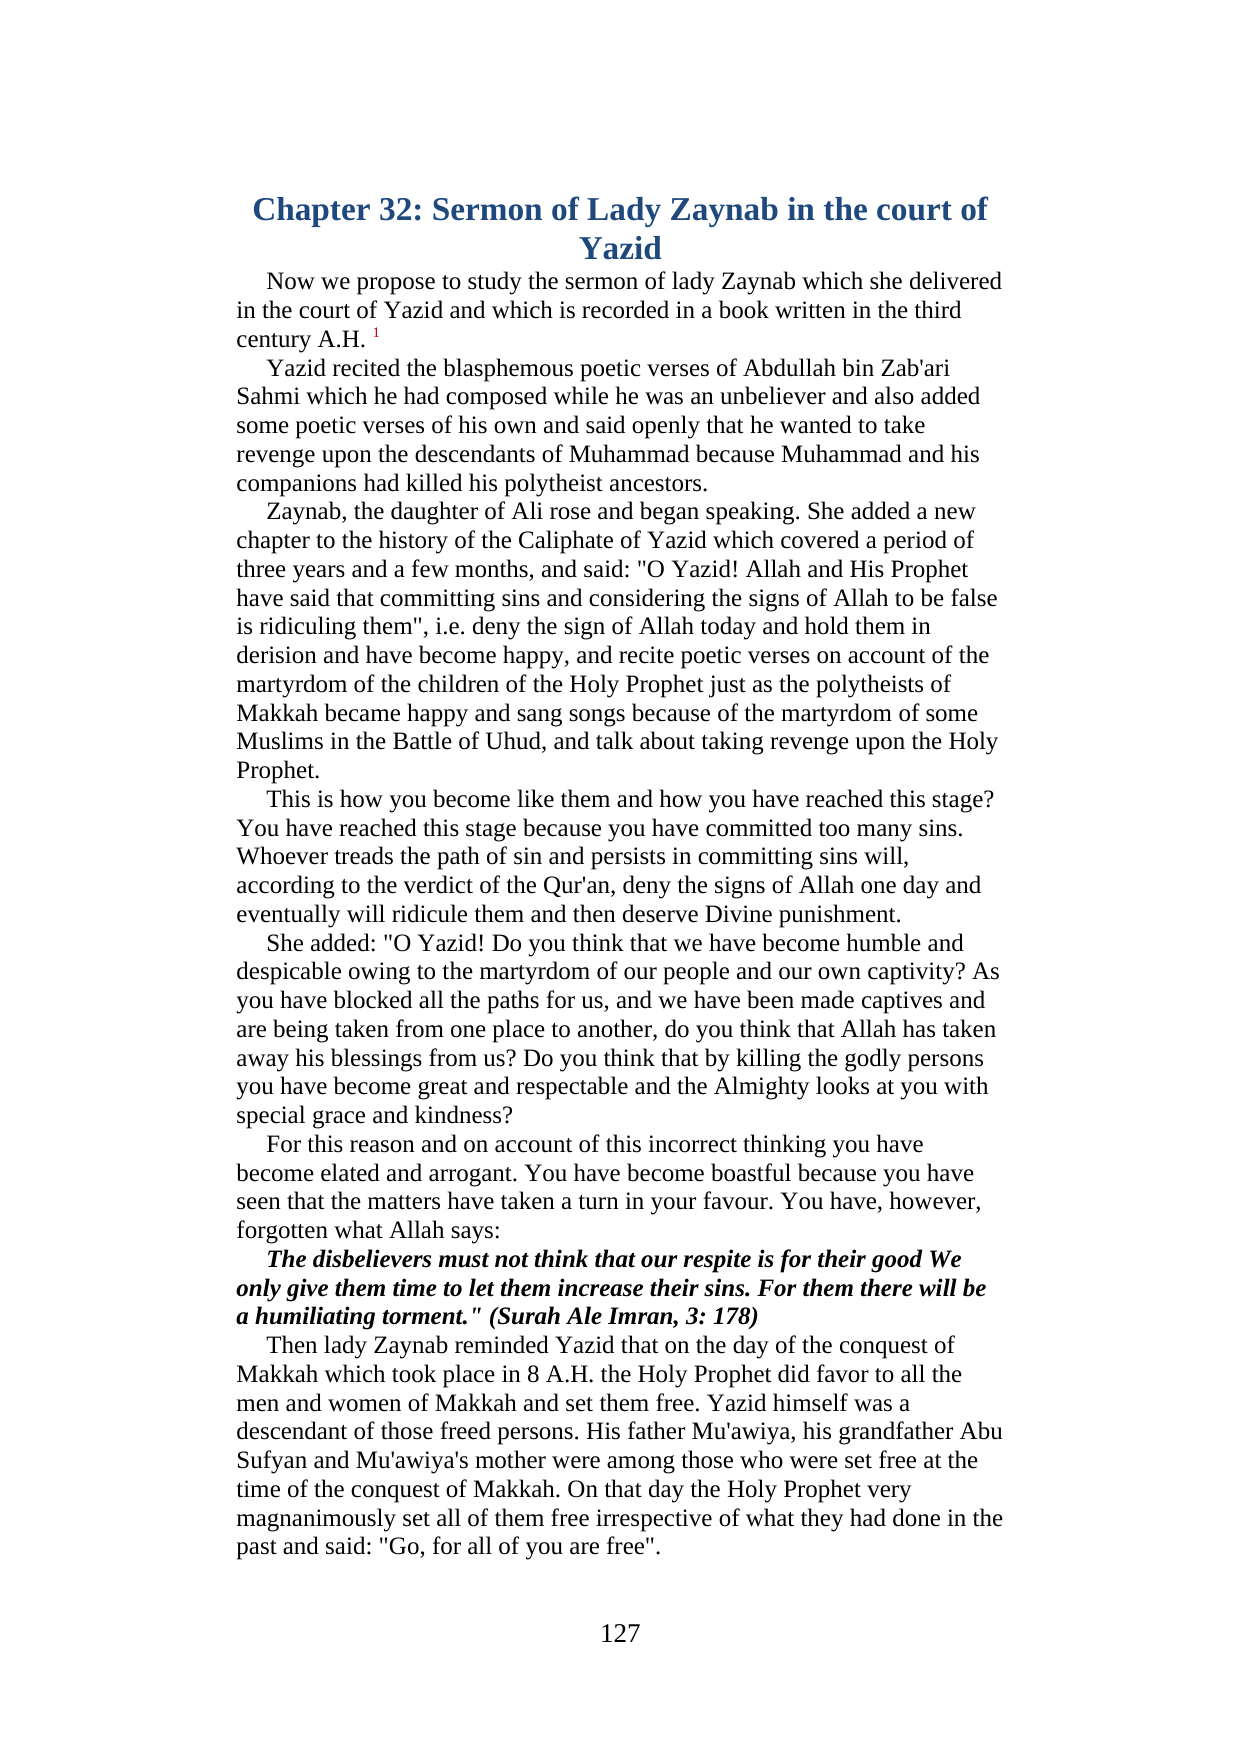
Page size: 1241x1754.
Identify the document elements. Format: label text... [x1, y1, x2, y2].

text Zaynab, the daughter of Ali rose and began speaking. She added a new chapter to the history of the Caliphate of Yazid which covered a period of three years and a few months, and said: "O Yazid! Allah and His Prophet have said that committing sins and considering the signs of Allah to be false is ridiculing them", i.e. deny the sign of Allah today and hold them in derision and have become happy, and recite poetic verses on account of the martyrdom of the children of the Holy Prophet just as the polytheists of Makkah became happy and sang songs because of the martyrdom of some Muslims in the Battle of Uhud, and talk about taking revenge upon the Holy Prophet. [236, 496, 1004, 784]
text Yazid recited the blasphemous poetic verses of Abdullah bin Zab'ari Sahmi which he had composed while he was an unbeliever and also added some poetic verses of his own and said openly that he wanted to take revenge upon the descendants of Muhammad because Muhammad and his companions had killed his polytheist ancestors. [236, 353, 1004, 496]
text The disbelievers must not think that our respite is for their good We only give them time to let them increase their sins. For them there will be a humiliating torment." (Surah Ale Imran, 3: 178) [236, 1244, 1004, 1330]
subtitle Chapter 32: Sermon of Lady Zaynab in the court of Yazid [236, 190, 1004, 266]
text She added: "O Yazid! Do you think that we have become humble and despicable owing to the martyrdom of our people and our own captivity? As you have blocked all the paths for us, and we have been made captives and are being taken from one place to another, do you think that Allah has taken away his blessings from us? Do you think that by killing the godly persons you have become great and respectable and the Almighty looks at you with special grace and kindness? [236, 928, 1004, 1129]
text Then lady Zaynab reminded Yazid that on the day of the conquest of Makkah which took place in 8 A.H. the Holy Prophet did favor to all the men and women of Makkah and set them free. Yazid himself was a descendant of those freed persons. His father Mu'awiya, his grandfather Abu Sufyan and Mu'awiya's mother were among those who were set free at the time of the conquest of Makkah. On that day the Holy Prophet very magnanimously set all of them free irrespective of what they had done in the past and said: "Go, for all of you are free". [236, 1330, 1004, 1560]
text Now we propose to study the sermon of lady Zaynab which she delivered in the court of Yazid and which is recorded in a book written in the third century A.H. 1 [236, 266, 1004, 353]
text This is how you become like them and how you have reached this stage? You have reached this stage because you have committed too many sins. Whoever treads the path of sin and persists in committing sins will, according to the verdict of the Qur'an, deny the signs of Allah one day and eventually will ridicule them and then deserve Divine punishment. [236, 784, 1004, 928]
text For this reason and on account of this incorrect thinking you have become elated and arrogant. You have become boastful because you have seen that the matters have taken a turn in your favour. You have, however, forgotten what Allah says: [236, 1129, 1004, 1244]
